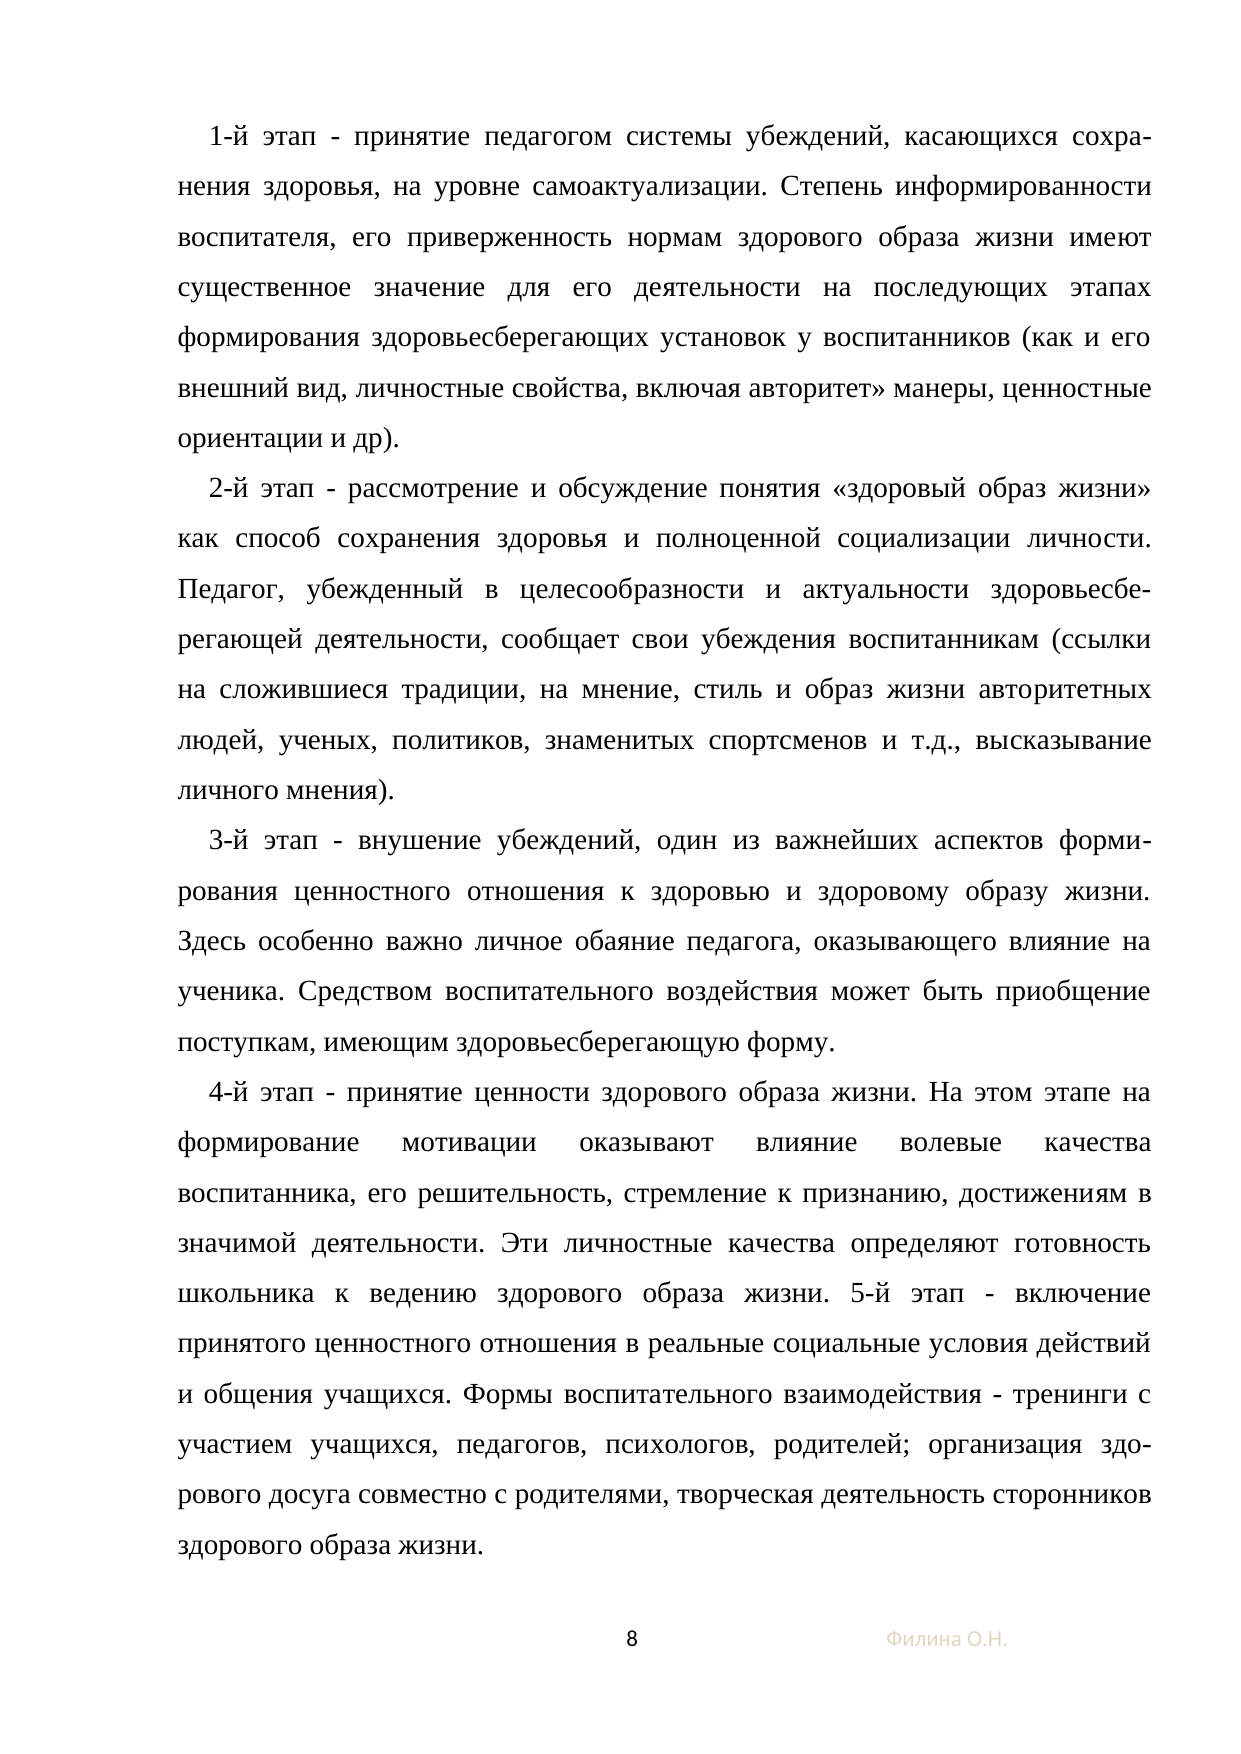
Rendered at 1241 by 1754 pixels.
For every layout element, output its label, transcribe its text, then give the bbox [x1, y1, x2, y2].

text 1-й этап - принятие педагогом системы убеждений, касающихся сохранения здоровья, на уровне самоактуализации. Степень информированности воспитателя, его приверженность нормам здорового образа жизни имеют существенное значение для его деятельности на последующих этапах формирования здоровьесберегающих установок у воспитанников (как и его внешний вид, личностные свойства, включая авторитет» манеры, ценностные ориентации и др). [177, 118, 1152, 453]
text 3-й этап - внушение убеждений, один из важнейших аспектов формирования ценностного отношения к здоровью и здоровому образу жизни. Здесь особенно важно личное обаяние педагога, оказывающего влияние на ученика. Средством воспитательного воздействия может быть приобщение поступкам, имеющим здоровьесберегающую форму. [177, 822, 1152, 1057]
text 2-й этап - рассмотрение и обсуждение понятия «здоровый образ жизни» как способ сохранения здоровья и полноценной социализации личности. Педагог, убежденный в целесообразности и актуальности здоровьесбе-регающей деятельности, сообщает свои убеждения воспитанникам (ссылки на сложившиеся традиции, на мнение, стиль и образ жизни авторитетных людей, ученых, политиков, знаменитых спортсменов и т.д., высказывание личного мнения). [177, 470, 1152, 806]
text 4-й этап - принятие ценности здорового образа жизни. На этом этапе на формирование мотивации оказывают влияние волевые качества воспитанника, его решительность, стремление к признанию, достижениям в значимой деятельности. Эти личностные качества определяют готовность школьника к ведению здорового образа жизни. 5-й этап - включение принятого ценностного отношения в реальные социальные условия действий и общения учащихся. Формы воспитательного взаимодействия - тренинги с участием учащихся, педагогов, психологов, родителей; организация здорового досуга совместно с родителями, творческая деятельность сторонников здорового образа жизни. [177, 1074, 1152, 1560]
